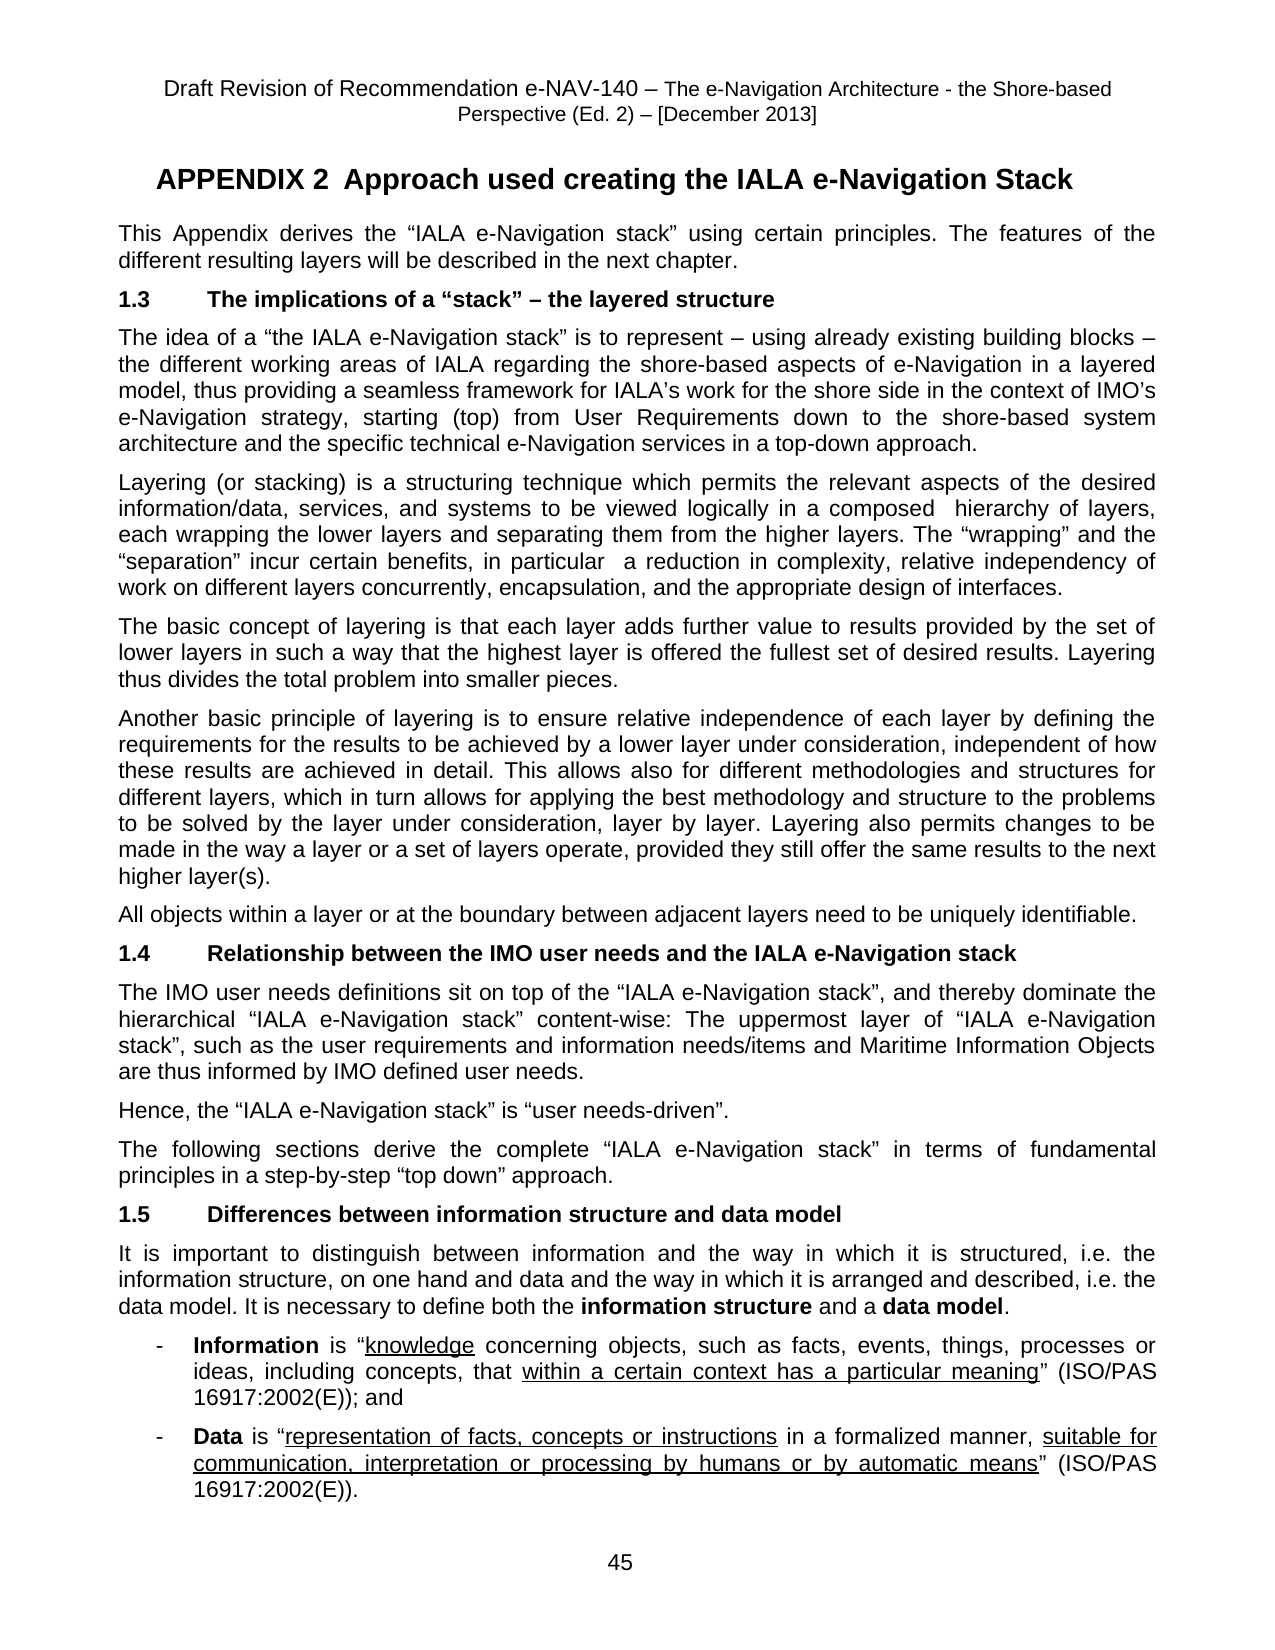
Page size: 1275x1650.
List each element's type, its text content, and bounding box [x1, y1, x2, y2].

text Another basic principle of layering is to ensure relative independence of each layer by defining the requirements for the results to be achieved by a lower layer under consideration, independent of how these results are achieved in detail. This allows also for different methodologies and structures for different layers, which in turn allows for applying the best methodology and structure to the problems to be solved by the layer under consideration, layer by layer. Layering also permits changes to be made in the way a layer or a set of layers operate, provided they still offer the same results to the next higher layer(s). [118, 704, 1157, 889]
subtitle The implications of a “stack” – the layered structure [118, 286, 1157, 312]
text The IMO user needs definitions sit on top of the “IALA e-Navigation stack”, and thereby dominate the hierarchical “IALA e-Navigation stack” content-wise: The uppermost layer of “IALA e-Navigation stack”, such as the user requirements and information needs/items and Maritime Information Objects are thus informed by IMO defined user needs. [118, 979, 1157, 1084]
text Approach used creating the IALA e-Navigation Stack [156, 162, 1157, 195]
subtitle Relationship between the IMO user needs and the IALA e-Navigation stack [118, 940, 1157, 967]
list Information is “knowledge concerning objects, such as facts, events, things, processes or ideas, including concepts, that within a certain context has a particular meaning” (ISO/PAS 16917:2002(E)); and [156, 1332, 1157, 1411]
text This Appendix derives the “IALA e-Navigation stack” using certain principles. The features of the different resulting layers will be described in the next chapter. [118, 220, 1157, 273]
text Layering (or stacking) is a structuring technique which permits the relevant aspects of the desired information/data, services, and systems to be viewed logically in a composed hierarchy of layers, each wrapping the lower layers and separating them from the higher layers. The “wrapping” and the “separation” incur certain benefits, in particular a reduction in complexity, relative independency of work on different layers concurrently, encapsulation, and the appropriate design of interfaces. [118, 469, 1157, 600]
text All objects within a layer or at the boundary between adjacent layers need to be uniquely identifiable. [118, 901, 1157, 928]
text It is important to distinguish between information and the way in which it is structured, i.e. the information structure, on one hand and data and the way in which it is arranged and described, i.e. the data model. It is necessary to define both the information structure and a data model. [118, 1240, 1157, 1319]
subtitle Differences between information structure and data model [118, 1201, 1157, 1227]
list Data is “representation of facts, concepts or instructions in a formalized manner, suitable for communication, interpretation or processing by humans or by automatic means” (ISO/PAS 16917:2002(E)). [156, 1423, 1157, 1502]
text Hence, the “IALA e-Navigation stack” is “user needs-driven”. [118, 1097, 1157, 1123]
text The basic concept of layering is that each layer adds further value to results provided by the set of lower layers in such a way that the highest layer is offered the fullest set of desired results. Layering thus divides the total problem into smaller pieces. [118, 613, 1157, 692]
text The following sections derive the complete “IALA e-Navigation stack” in terms of fundamental principles in a step-by-step “top down” approach. [118, 1136, 1157, 1189]
text The idea of a “the IALA e-Navigation stack” is to represent – using already existing building blocks – the different working areas of IALA regarding the shore-based aspects of e-Navigation in a layered model, thus providing a seamless framework for IALA’s work for the shore side in the context of IMO’s e-Navigation strategy, starting (top) from User Requirements down to the shore-based system architecture and the specific technical e-Navigation services in a top-down approach. [118, 324, 1157, 456]
